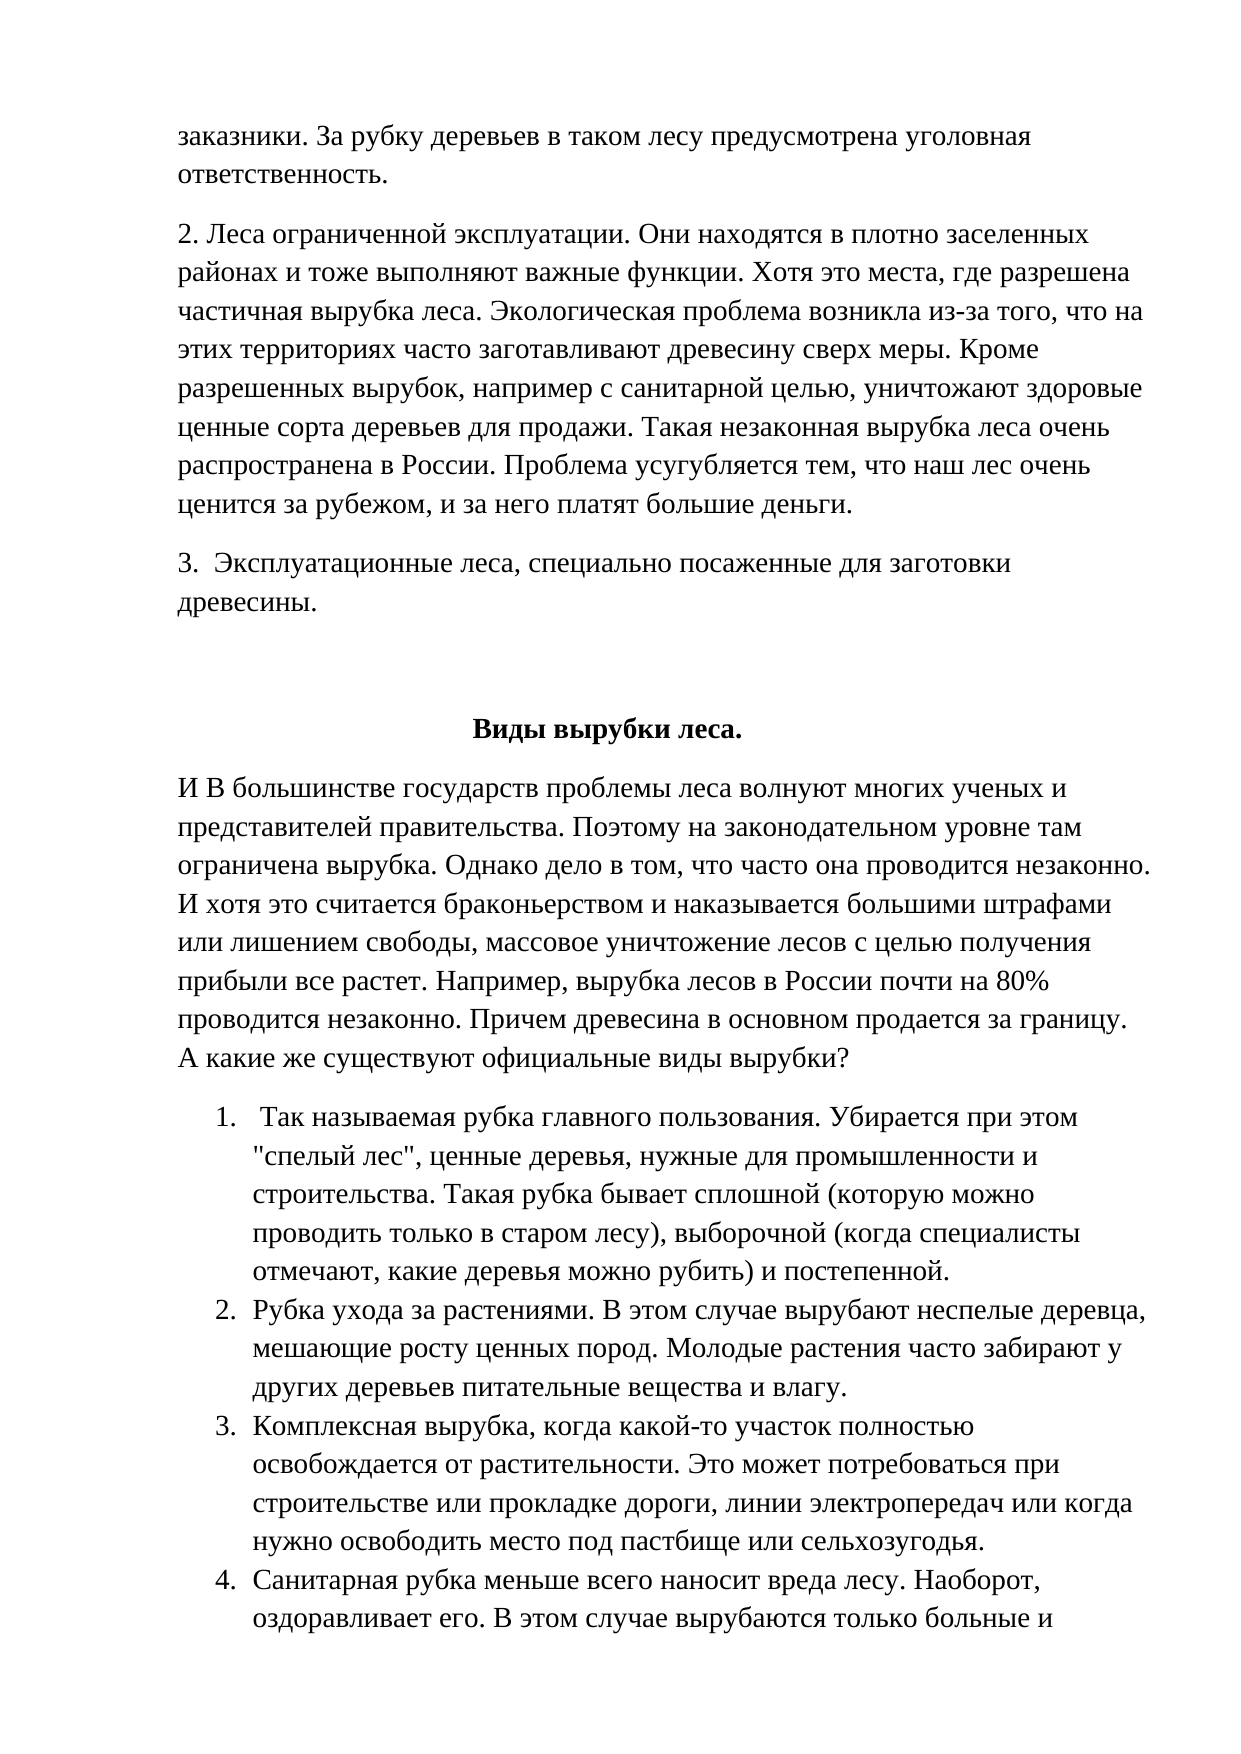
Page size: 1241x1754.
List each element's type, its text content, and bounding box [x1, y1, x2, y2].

list Так называемая рубка главного пользования. Убирается при этом "спелый лес", ценные деревья, нужные для промышленности и строительства. Такая рубка бывает сплошной (которую можно проводить только в старом лесу), выборочной (когда специалисты отмечают, какие деревья можно рубить) и постепенной. [215, 1099, 1152, 1287]
text 2. Леса ограниченной эксплуатации. Они находятся в плотно заселенных районах и тоже выполняют важные функции. Хотя это места, где разрешена частичная вырубка леса. Экологическая проблема возникла из-за того, что на этих территориях часто заготавливают древесину сверх меры. Кроме разрешенных вырубок, например с санитарной целью, уничтожают здоровые ценные сорта деревьев для продажи. Такая незаконная вырубка леса очень распространена в России. Проблема усугубляется тем, что наш лес очень ценится за рубежом, и за него платят большие деньги. [177, 216, 1152, 519]
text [177, 118, 1152, 190]
text И В большинстве государств проблемы леса волнуют многих ученых и представителей правительства. Поэтому на законодательном уровне там ограничена вырубка. Однако дело в том, что часто она проводится незаконно. И хотя это считается браконьерством и наказывается большими штрафами или лишением свободы, массовое уничтожение лесов с целью получения прибыли все растет. Например, вырубка лесов в России почти на 80% проводится незаконно. Причем древесина в основном продается за границу. А какие же существуют официальные виды вырубки? [177, 770, 1152, 1073]
text Виды вырубки леса. [398, 711, 1152, 744]
list Рубка ухода за растениями. В этом случае вырубают неспелые деревца, мешающие росту ценных пород. Молодые растения часто забирают у других деревьев питательные вещества и влагу. [215, 1292, 1152, 1403]
text 3. Эксплуатационные леса, специально посаженные для заготовки древесины. [177, 545, 1152, 617]
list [215, 1562, 1152, 1634]
list Комплексная вырубка, когда какой-то участок полностью освобождается от растительности. Это может потребоваться при строительстве или прокладке дороги, линии электропередач или когда нужно освободить место под пастбище или сельхозугодья. [215, 1408, 1152, 1557]
